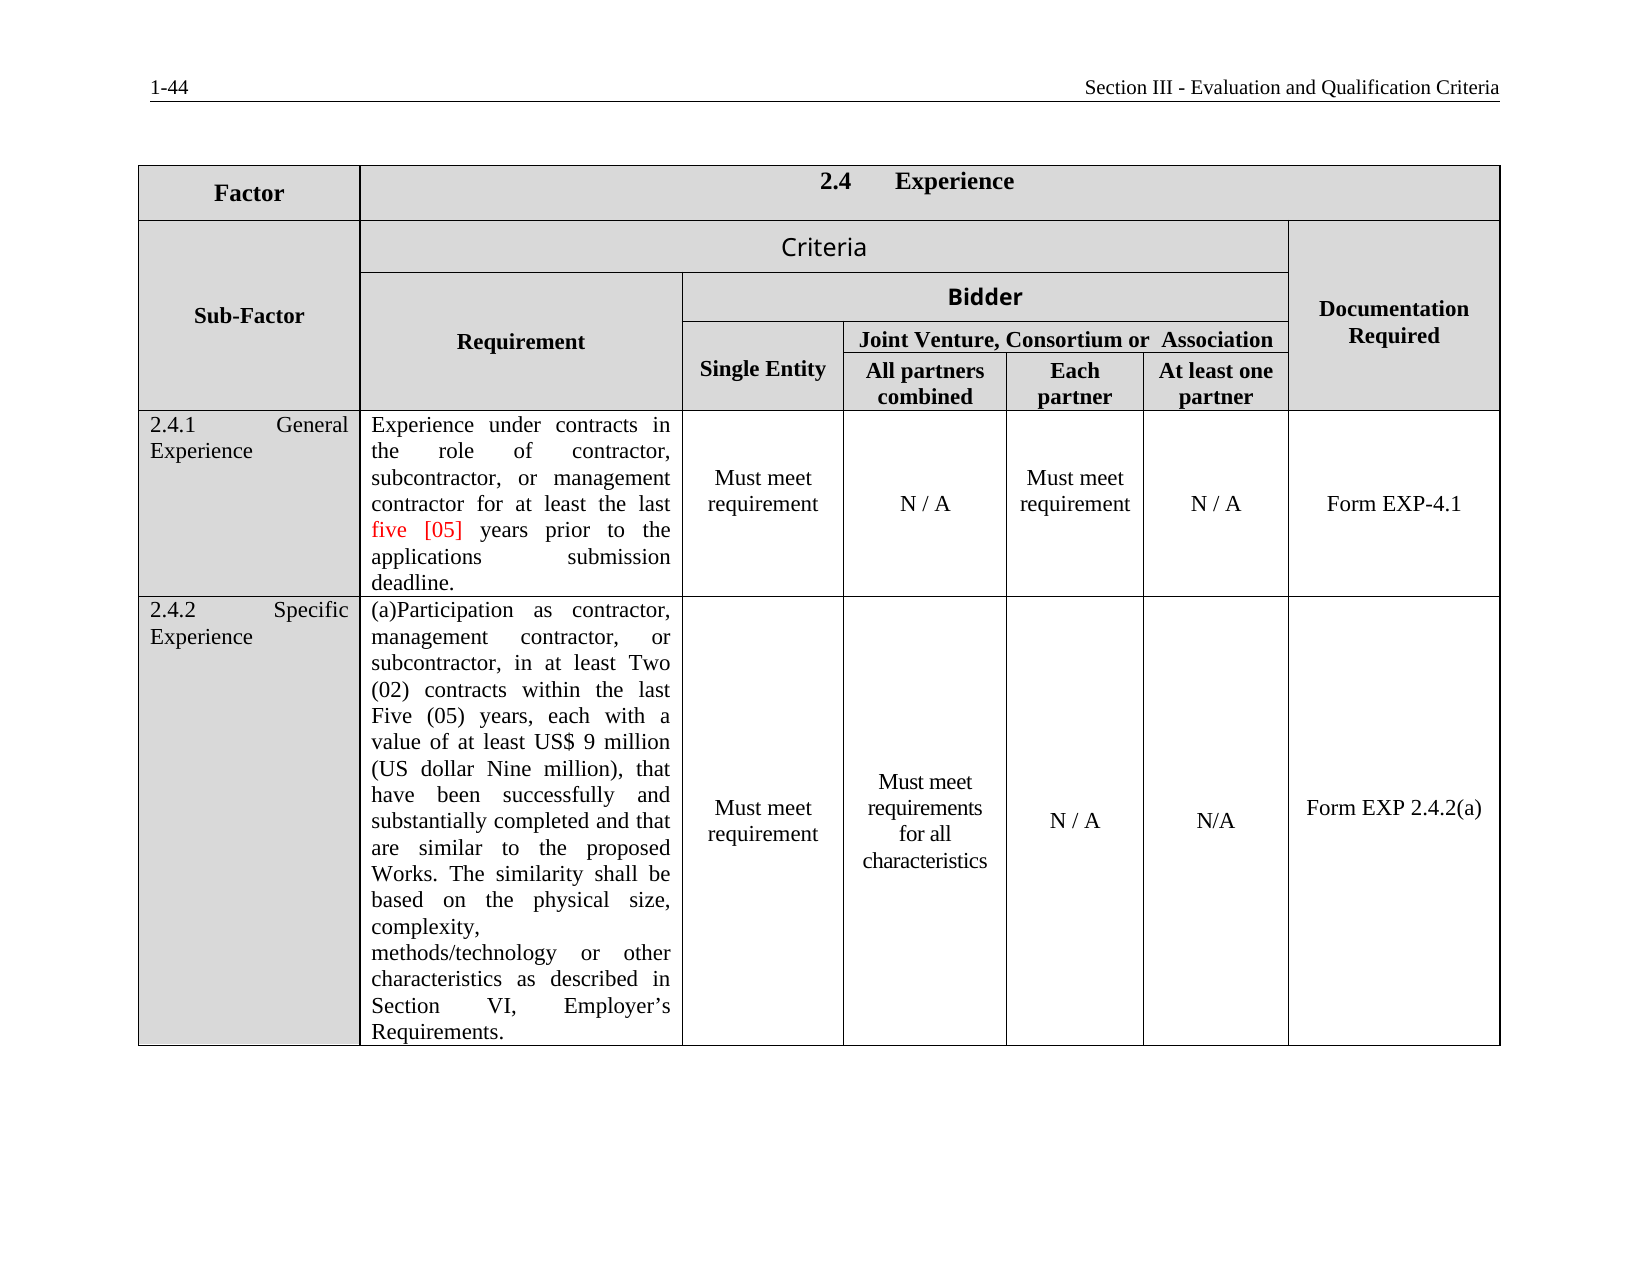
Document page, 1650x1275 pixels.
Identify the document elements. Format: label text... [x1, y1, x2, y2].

table_cell Each partner [1007, 353, 1143, 410]
table_cell Must meet requirement [683, 411, 843, 596]
table_cell Single Entity [683, 322, 843, 410]
table_cell (a)Participation as contractor, management contractor, or subcontractor, in at least Two (02) contracts within the last Five (05) years, each with a value of at least US$ 9 million (US dollar Nine million), that have been successfully and substantially completed and that are similar to the proposed Works. The similarity shall be based on the physical size, complexity, methods/technology or other characteristics as described in Section VI, Employer’s Requirements. [361, 597, 682, 1044]
table_cell All partners combined [844, 353, 1006, 410]
table_cell Experience under contracts in the role of contractor, subcontractor, or management contractor for at least the last five [05] years prior to the applications submission deadline. [361, 411, 682, 596]
table_cell Bidder [683, 273, 1288, 321]
table_cell Form EXP 2.4.2(a) [1289, 597, 1499, 1044]
table_cell Joint Venture, Consortium or Association [844, 322, 1288, 352]
table_cell N/A [1144, 597, 1288, 1044]
table_cell N / A [844, 411, 1006, 596]
table_cell Must meet requirement [1007, 411, 1143, 596]
table_cell N / A [1007, 597, 1143, 1044]
table_cell N / A [1144, 411, 1288, 596]
table_cell Must meet requirement [683, 597, 843, 1044]
table_cell Documentation Required [1289, 221, 1499, 410]
table_cell Criteria [361, 221, 1288, 272]
table_cell 2.4.1 General Experience [139, 411, 359, 596]
table_cell Form EXP-4.1 [1289, 411, 1499, 596]
table_cell 2.4.2 Specific Experience [139, 597, 359, 1044]
table_header 2.4 Experience [361, 166, 1499, 220]
table_cell Requirement [361, 273, 682, 410]
table_header Factor [139, 166, 359, 220]
table_cell Sub-Factor [139, 221, 359, 410]
table_cell At least one partner [1144, 353, 1288, 410]
table_cell Must meet requirements for all characteristics [844, 597, 1006, 1044]
